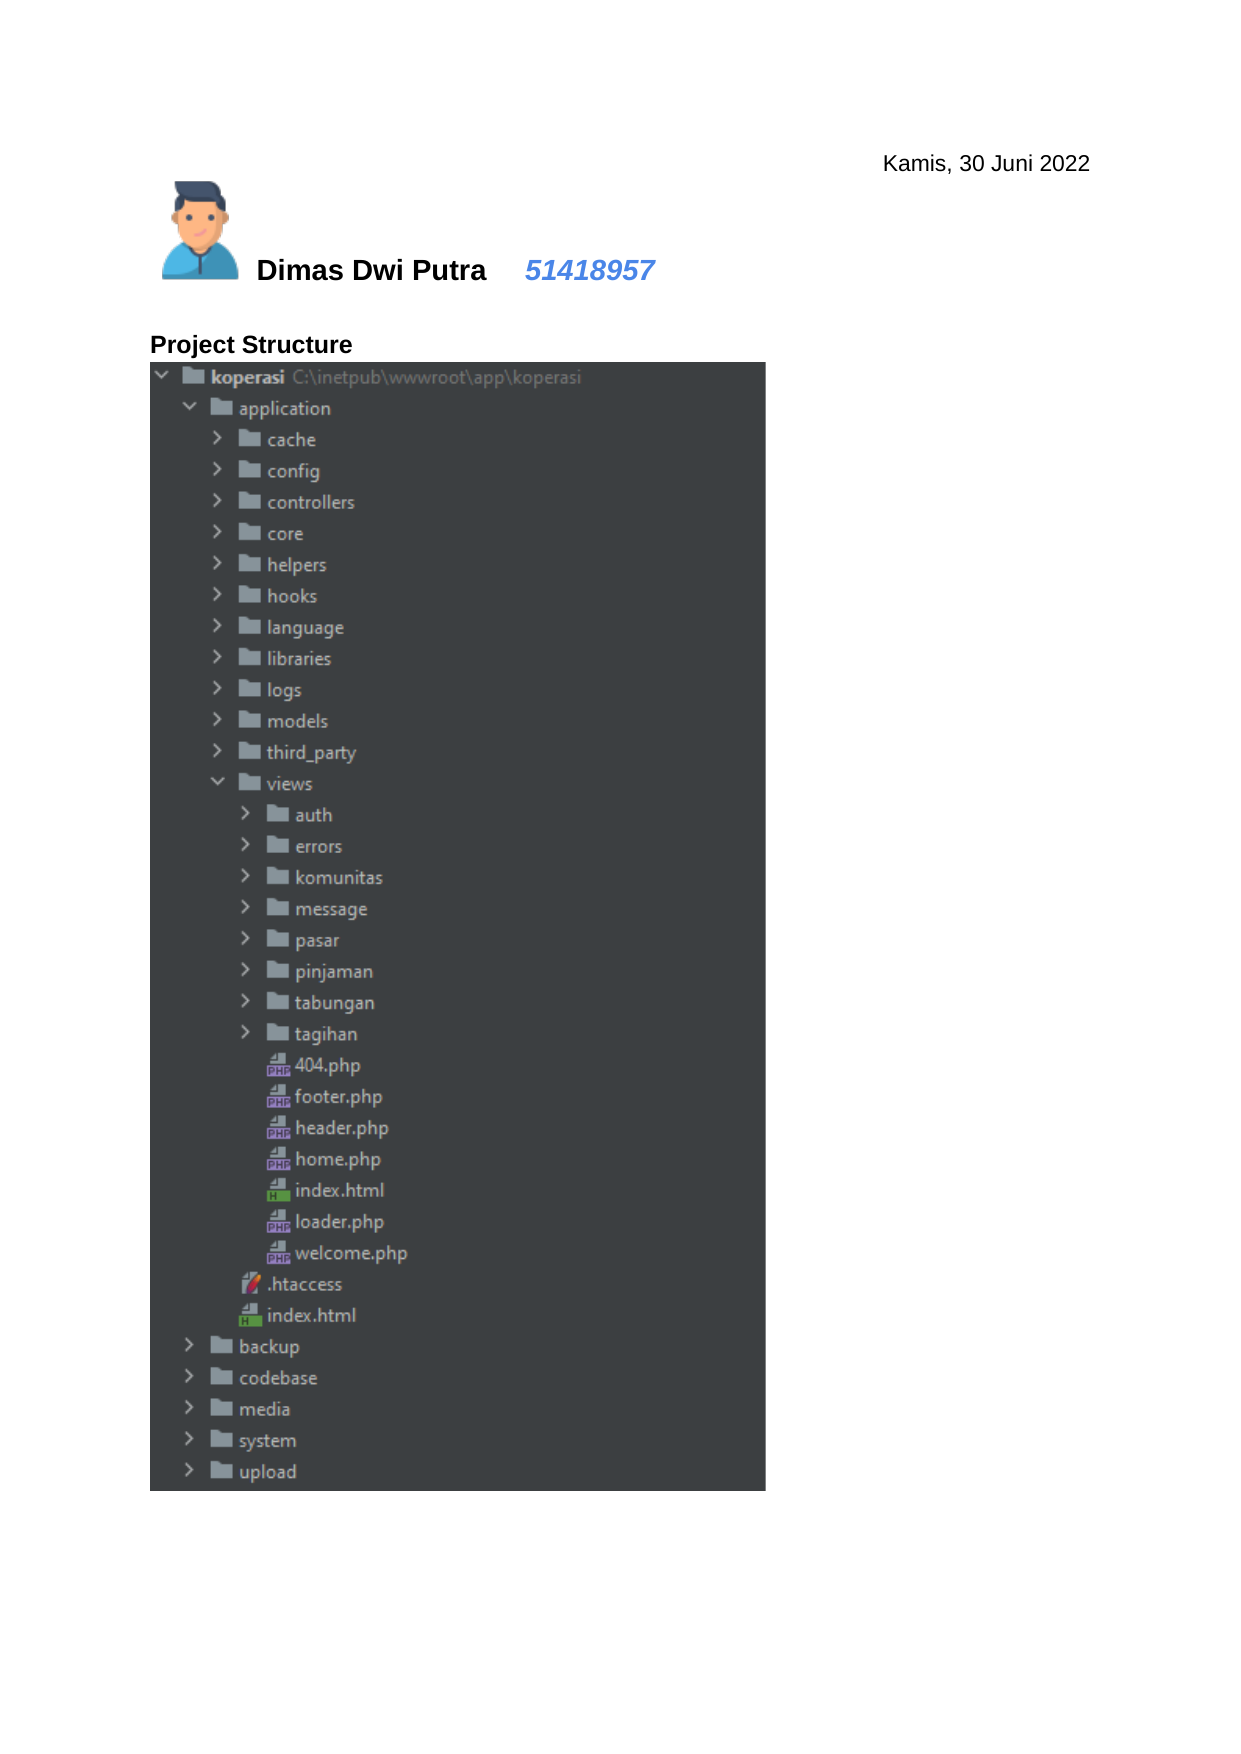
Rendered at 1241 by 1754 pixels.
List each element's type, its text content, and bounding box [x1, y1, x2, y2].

picture [150, 180, 251, 281]
text Dimas Dwi Putra 51418957 [150, 180, 1090, 286]
picture [150, 362, 766, 1491]
text Kamis, 30 Juni 2022 [150, 150, 1090, 176]
text Project Structure [150, 330, 1090, 359]
